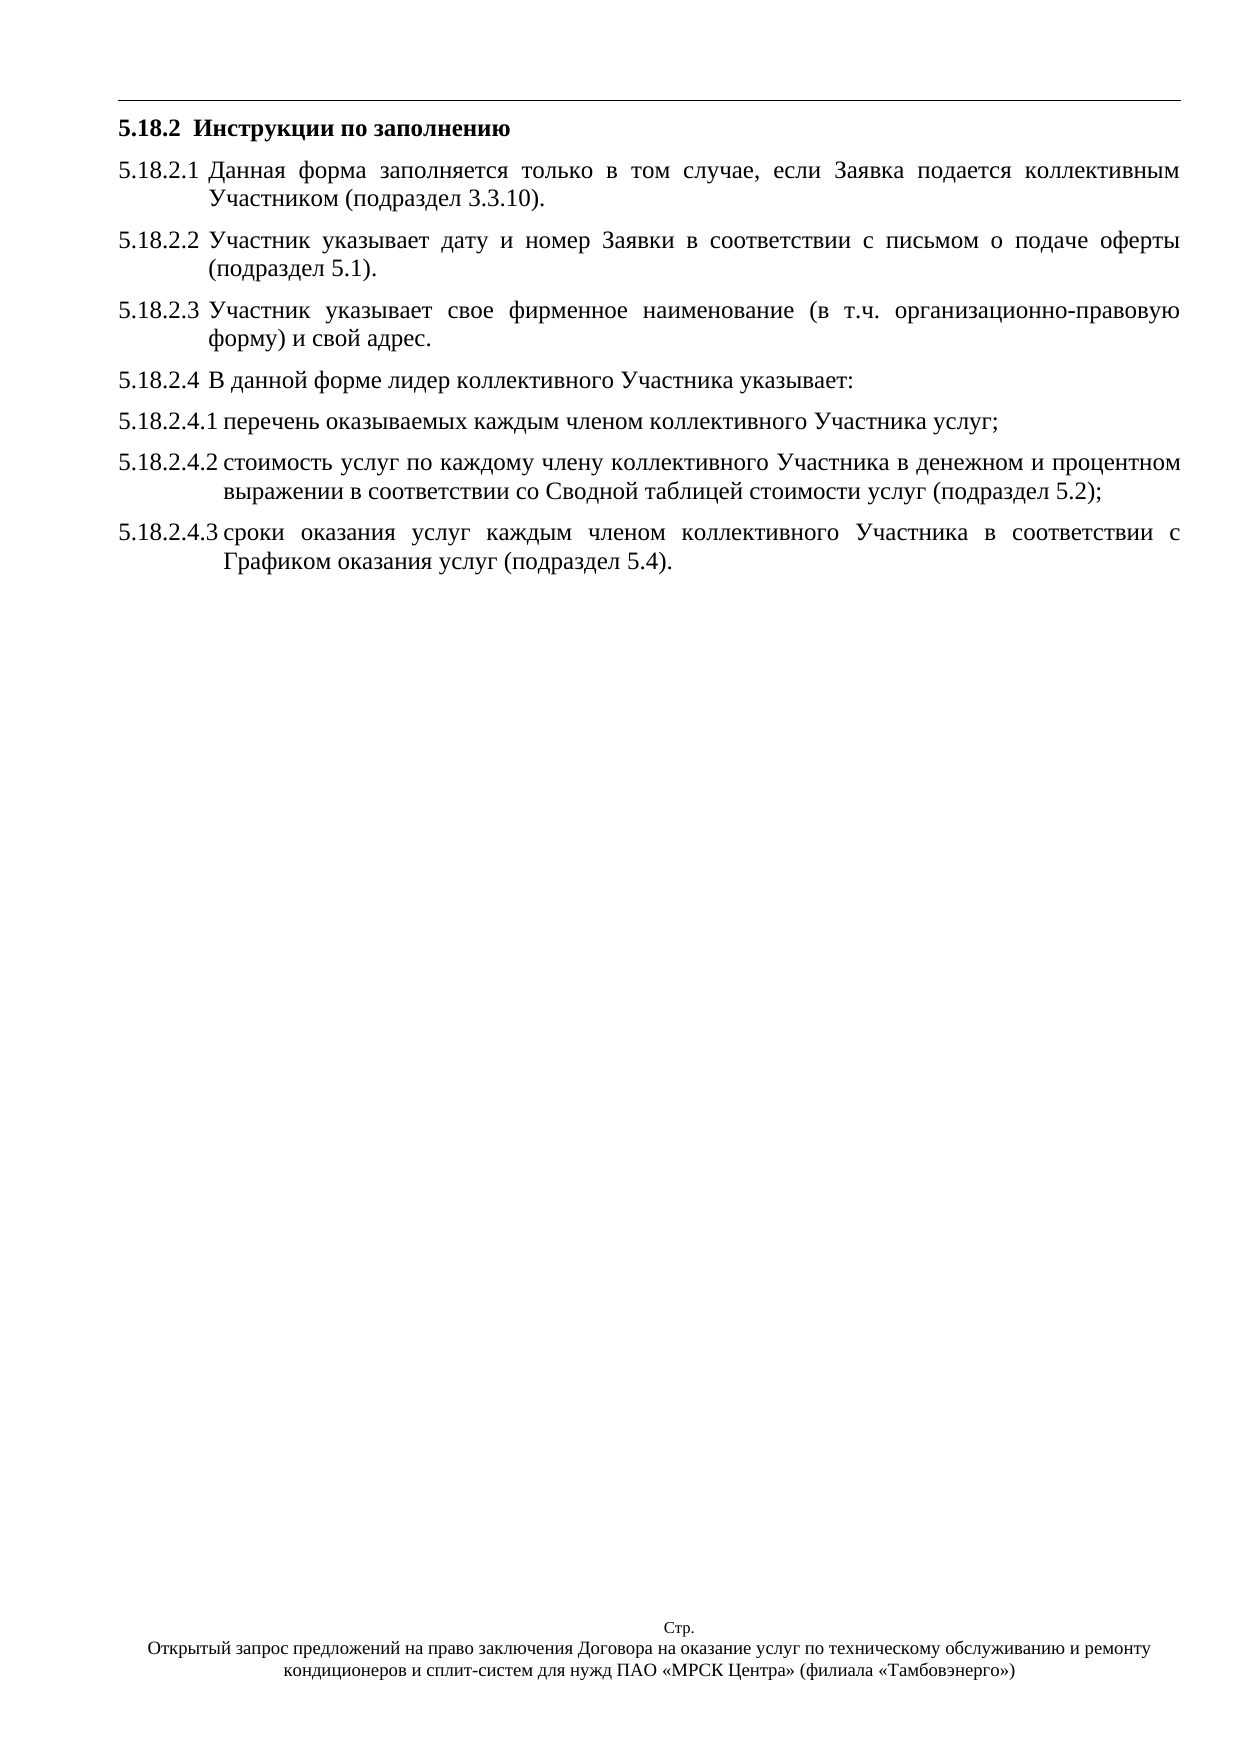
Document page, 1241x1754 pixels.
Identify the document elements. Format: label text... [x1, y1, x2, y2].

list перечень оказываемых каждым членом коллективного Участника услуг; [118, 406, 1181, 435]
list стоимость услуг по каждому члену коллективного Участника в денежном и процентном выражении в соответствии со Сводной таблицей стоимости услуг (подраздел 5.2); [118, 447, 1181, 505]
list Участник указывает свое фирменное наименование (в т.ч. организационно-правовую форму) и свой адрес. [118, 295, 1181, 352]
list Участник указывает дату и номер Заявки в соответствии с письмом о подаче оферты (подраздел 5.1). [118, 225, 1181, 282]
list В данной форме лидер коллективного Участника указывает: [118, 365, 1181, 393]
list сроки оказания услуг каждым членом коллективного Участника в соответствии с Графиком оказания услуг (подраздел 5.4). [118, 517, 1181, 575]
subtitle Инструкции по заполнению [118, 113, 1181, 142]
list Данная форма заполняется только в том случае, если Заявка подается коллективным Участником (подраздел 3.3.10). [118, 155, 1181, 212]
